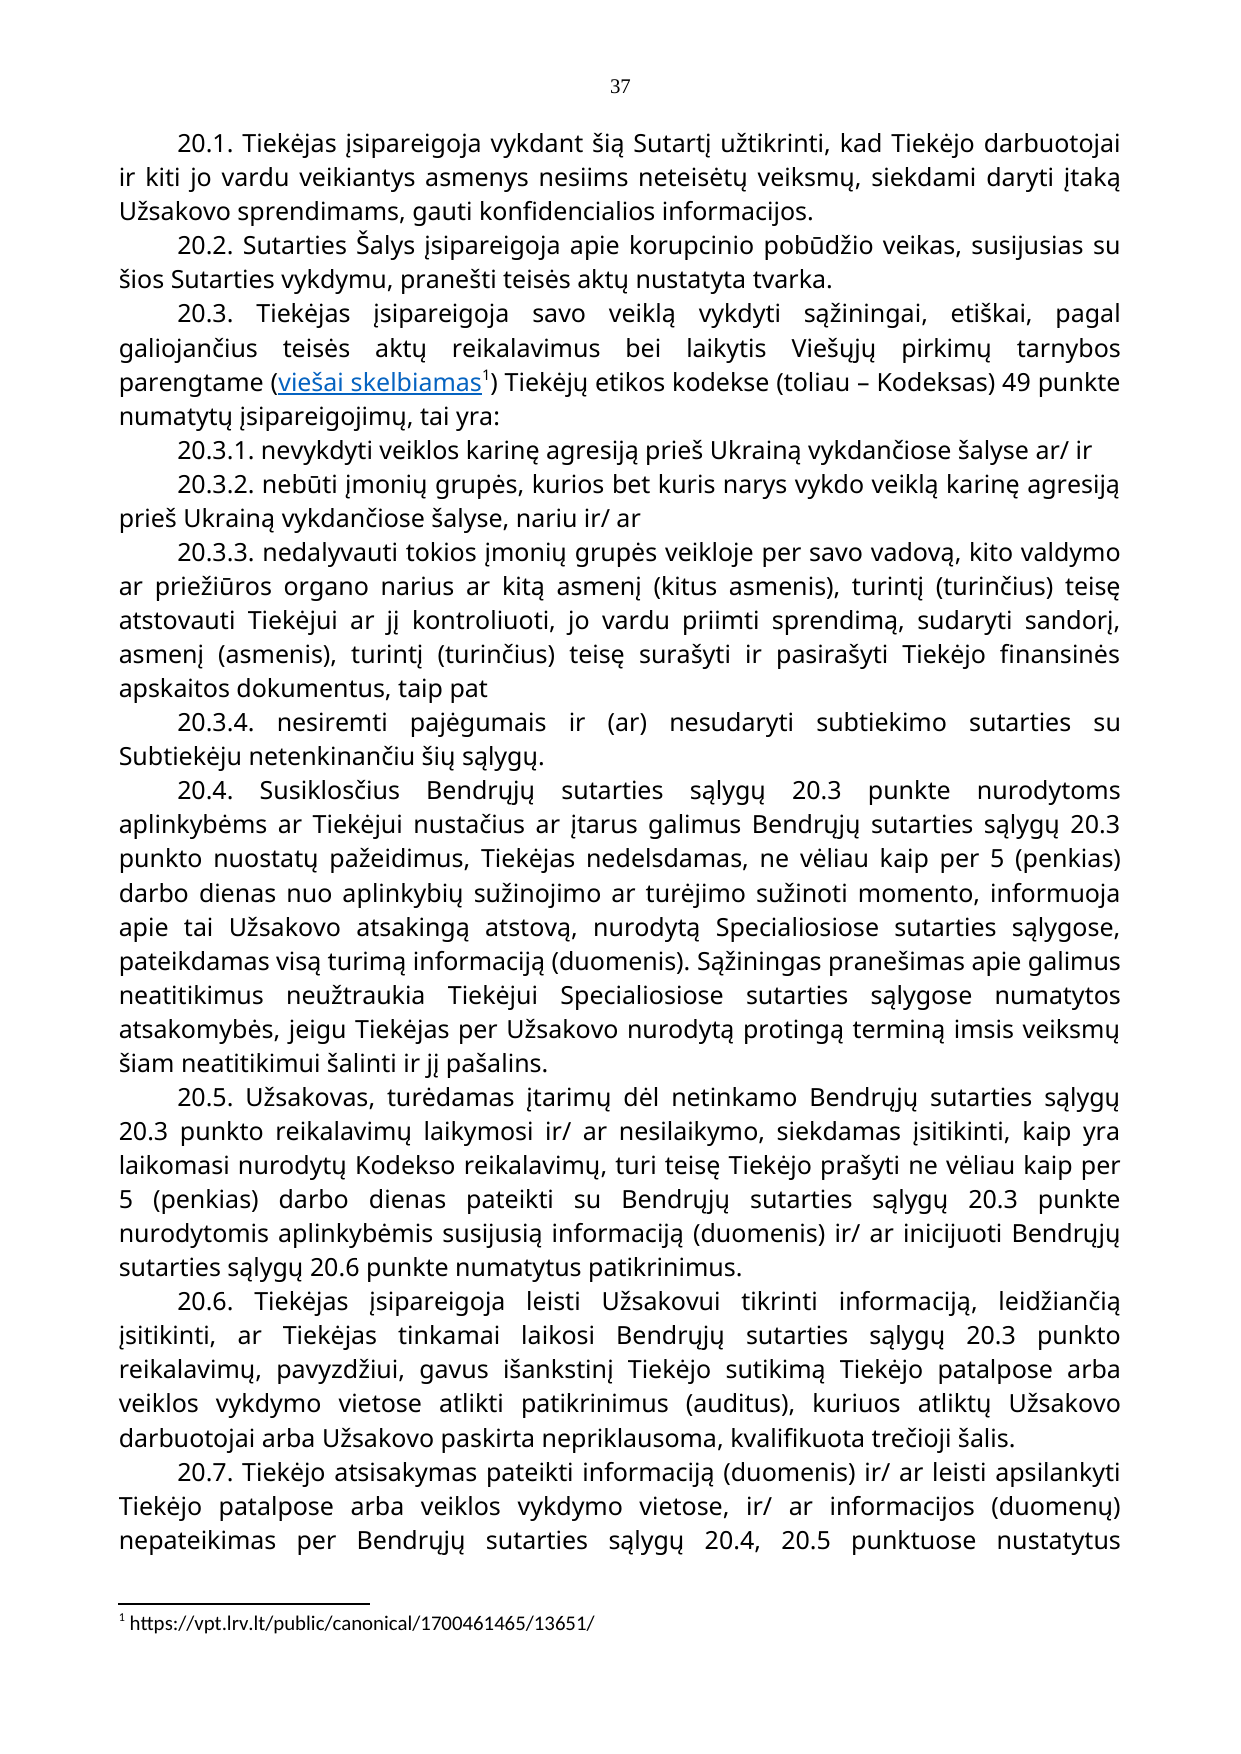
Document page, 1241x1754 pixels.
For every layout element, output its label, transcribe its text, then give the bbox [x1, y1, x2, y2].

text 20.1. Tiekėjas įsipareigoja vykdant šią Sutartį užtikrinti, kad Tiekėjo darbuotojai ir kiti jo vardu veikiantys asmenys nesiims neteisėtų veiksmų, siekdami daryti įtaką Užsakovo sprendimams, gauti konfidencialios informacijos. [118, 126, 1122, 228]
text 20.4. Susiklosčius Bendrųjų sutarties sąlygų 20.3 punkte nurodytoms aplinkybėms ar Tiekėjui nustačius ar įtarus galimus Bendrųjų sutarties sąlygų 20.3 punkto nuostatų pažeidimus, Tiekėjas nedelsdamas, ne vėliau kaip per 5 (penkias) darbo dienas nuo aplinkybių sužinojimo ar turėjimo sužinoti momento, informuoja apie tai Užsakovo atsakingą atstovą, nurodytą Specialiosiose sutarties sąlygose, pateikdamas visą turimą informaciją (duomenis). Sąžiningas pranešimas apie galimus neatitikimus neužtraukia Tiekėjui Specialiosiose sutarties sąlygose numatytos atsakomybės, jeigu Tiekėjas per Užsakovo nurodytą protingą terminą imsis veiksmų šiam neatitikimui šalinti ir jį pašalins. [118, 773, 1122, 1079]
text 20.2. Sutarties Šalys įsipareigoja apie korupcinio pobūdžio veikas, susijusias su šios Sutarties vykdymu, pranešti teisės aktų nustatyta tvarka. [118, 228, 1122, 296]
text 20.3.4. nesiremti pajėgumais ir (ar) nesudaryti subtiekimo sutarties su Subtiekėju netenkinančiu šių sąlygų. [118, 705, 1122, 773]
text 20.6. Tiekėjas įsipareigoja leisti Užsakovui tikrinti informaciją, leidžiančią įsitikinti, ar Tiekėjas tinkamai laikosi Bendrųjų sutarties sąlygų 20.3 punkto reikalavimų, pavyzdžiui, gavus išankstinį Tiekėjo sutikimą Tiekėjo patalpose arba veiklos vykdymo vietose atlikti patikrinimus (auditus), kuriuos atliktų Užsakovo darbuotojai arba Užsakovo paskirta nepriklausoma, kvalifikuota trečioji šalis. [118, 1284, 1122, 1454]
text 20.3.1. nevykdyti veiklos karinę agresiją prieš Ukrainą vykdančiose šalyse ar/ ir [118, 432, 1122, 466]
text 20.5. Užsakovas, turėdamas įtarimų dėl netinkamo Bendrųjų sutarties sąlygų 20.3 punkto reikalavimų laikymosi ir/ ar nesilaikymo, siekdamas įsitikinti, kaip yra laikomasi nurodytų Kodekso reikalavimų, turi teisę Tiekėjo prašyti ne vėliau kaip per 5 (penkias) darbo dienas pateikti su Bendrųjų sutarties sąlygų 20.3 punkte nurodytomis aplinkybėmis susijusią informaciją (duomenis) ir/ ar inicijuoti Bendrųjų sutarties sąlygų 20.6 punkte numatytus patikrinimus. [118, 1079, 1122, 1284]
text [118, 1454, 1122, 1556]
text 20.3. Tiekėjas įsipareigoja savo veiklą vykdyti sąžiningai, etiškai, pagal galiojančius teisės aktų reikalavimus bei laikytis Viešųjų pirkimų tarnybos parengtame (viešai skelbiamas) Tiekėjų etikos kodekse (toliau – Kodeksas) 49 punkte numatytų įsipareigojimų, tai yra: [118, 296, 1122, 432]
text 20.3.3. nedalyvauti tokios įmonių grupės veikloje per savo vadovą, kito valdymo ar priežiūros organo narius ar kitą asmenį (kitus asmenis), turintį (turinčius) teisę atstovauti Tiekėjui ar jį kontroliuoti, jo vardu priimti sprendimą, sudaryti sandorį, asmenį (asmenis), turintį (turinčius) teisę surašyti ir pasirašyti Tiekėjo finansinės apskaitos dokumentus, taip pat [118, 534, 1122, 705]
text 20.3.2. nebūti įmonių grupės, kurios bet kuris narys vykdo veiklą karinę agresiją prieš Ukrainą vykdančiose šalyse, nariu ir/ ar [118, 466, 1122, 534]
